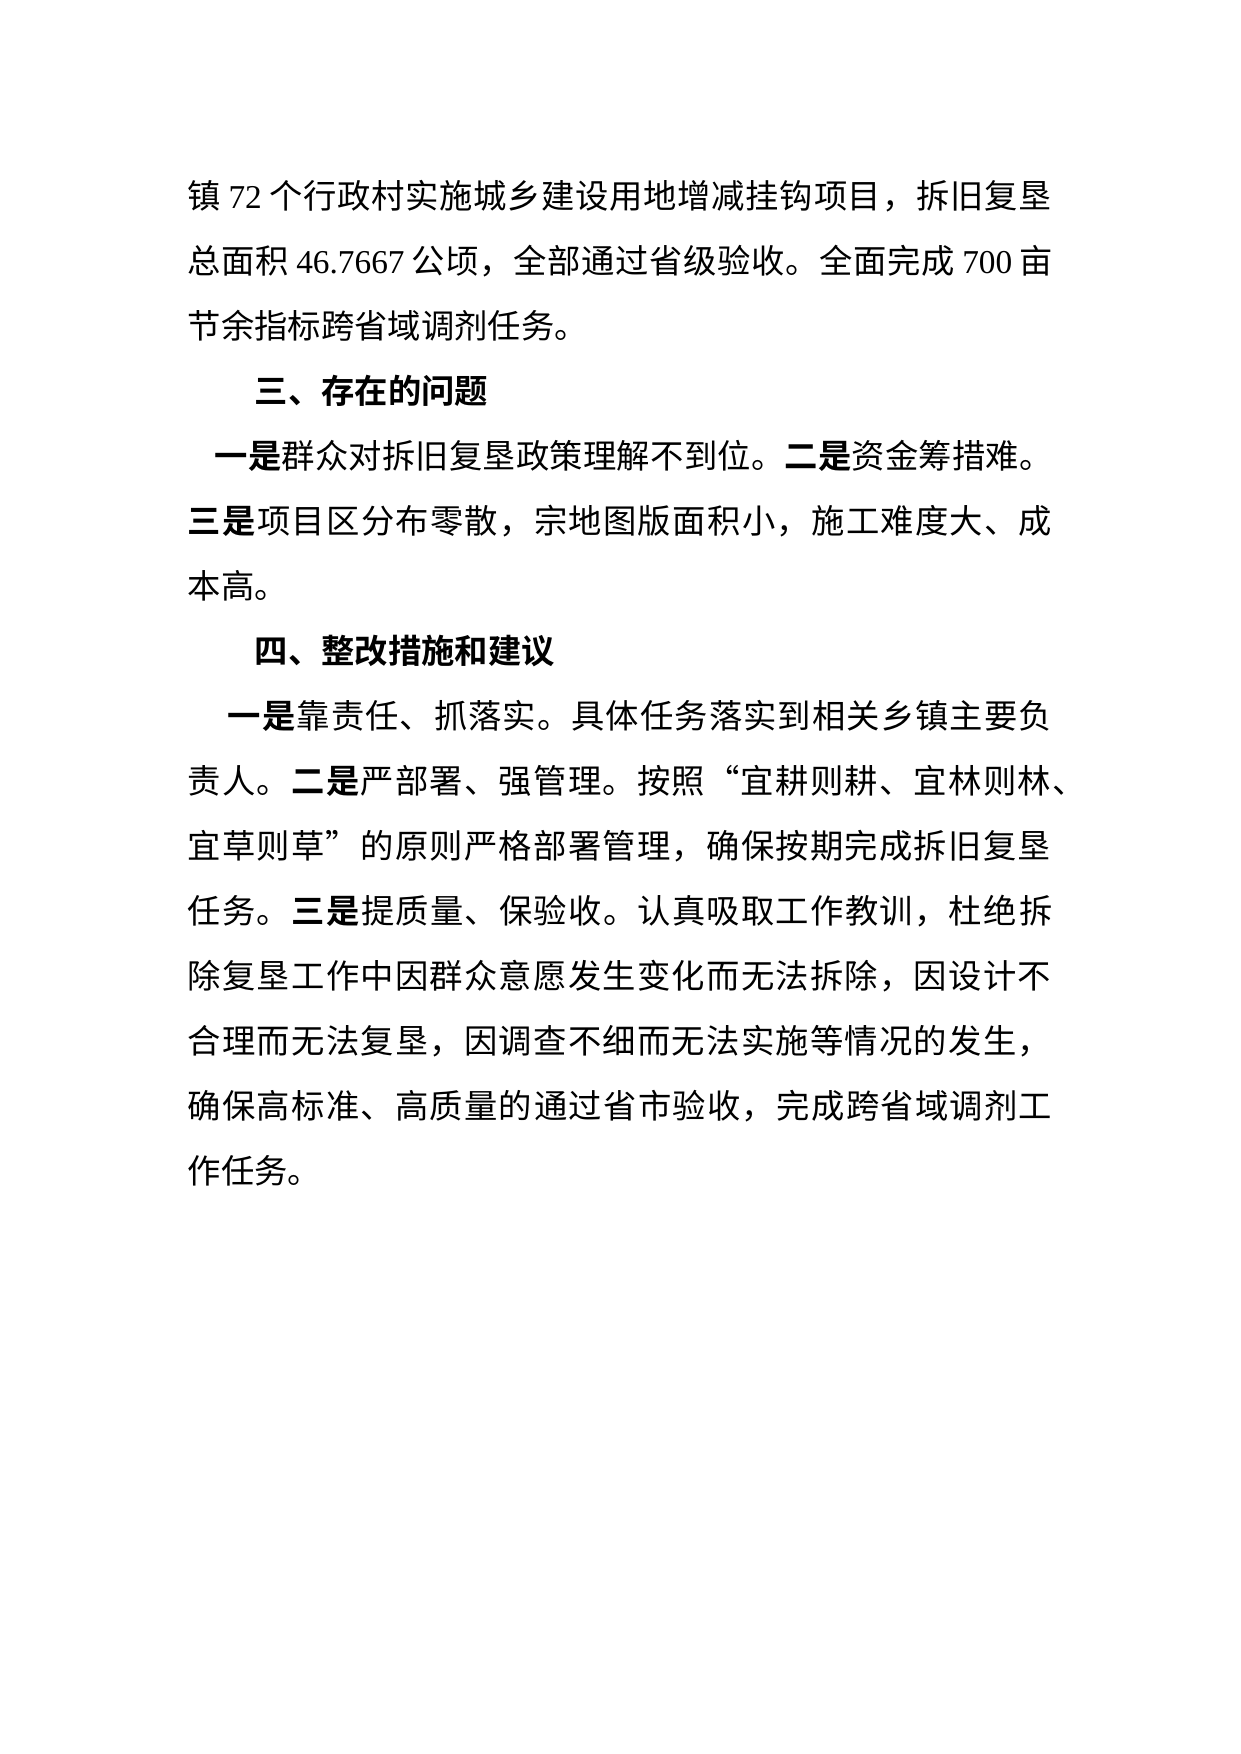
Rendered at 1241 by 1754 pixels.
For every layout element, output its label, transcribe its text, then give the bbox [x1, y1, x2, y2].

text 四、整改措施和建议 [187, 617, 1053, 682]
text 三、存在的问题 [187, 357, 1053, 422]
text 一是靠责任、抓落实。具体任务落实到相关乡镇主要负责人。二是严部署、强管理。按照“宜耕则耕、宜林则林、宜草则草”的原则严格部署管理，确保按期完成拆旧复垦任务。三是提质量、保验收。认真吸取工作教训，杜绝拆除复垦工作中因群众意愿发生变化而无法拆除，因设计不合理而无法复垦，因调查不细而无法实施等情况的发生，确保高标准、高质量的通过省市验收，完成跨省域调剂工作任务。 [187, 682, 1053, 1202]
text 一是群众对拆旧复垦政策理解不到位。二是资金筹措难。三是项目区分布零散，宗地图版面积小，施工难度大、成本高。 [187, 422, 1053, 617]
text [187, 162, 1053, 357]
